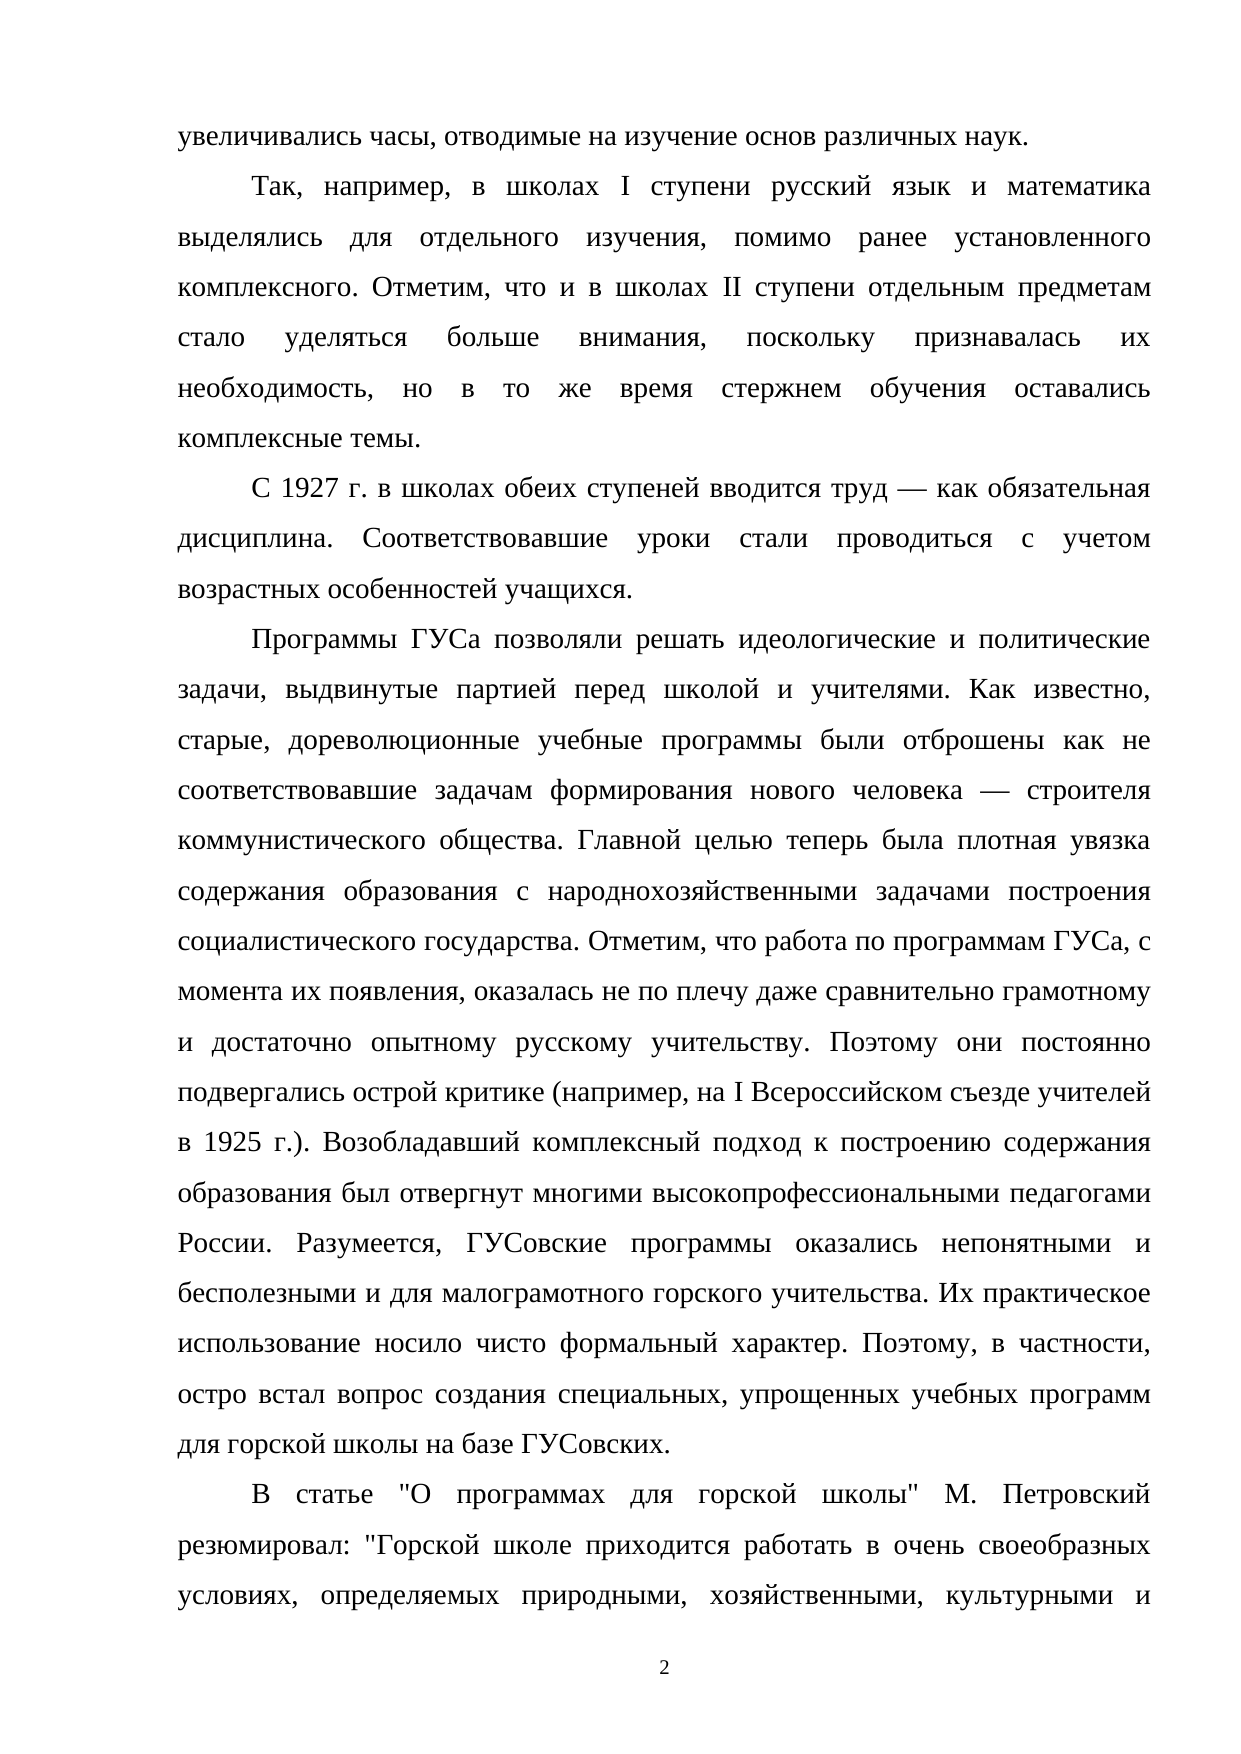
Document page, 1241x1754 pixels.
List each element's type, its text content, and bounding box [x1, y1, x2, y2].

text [177, 1477, 1152, 1611]
text Так, например, в школах I ступени русский язык и математика выделялись для отдельного изучения, помимо ранее установленного комплексного. Отметим, что и в школах II ступени отдельным предметам стало уделяться больше внимания, поскольку признавалась их необходимость, но в то же время стержнем обучения оставались комплексные темы. [177, 168, 1152, 453]
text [177, 118, 1152, 152]
text С . в школах обеих ступеней вводится труд — как обязательная дисциплина. Соответствовавшие уроки стали проводиться с учетом возрастных особенностей учащихся. [177, 470, 1152, 604]
text Программы ГУСа позволяли решать идеологические и политические задачи, выдвинутые партией перед школой и учителями. Как известно, старые, дореволюционные учебные программы были отброшены как не соответствовавшие задачам формирования нового человека — строителя коммунистического общества. Главной целью теперь была плотная увязка содержания образования с народнохозяйственными задачами построения социалистического государства. Отметим, что работа по программам ГУСа, с момента их появления, оказалась не по плечу даже сравнительно грамотному и достаточно опытному русскому учительству. Поэтому они постоянно подвергались острой критике (например, на I Всероссийском съезде учителей в .). Возобладавший комплексный подход к построению содержания образования был отвергнут многими высокопрофессиональными педагогами России. Разумеется, ГУСовские программы оказались непонятными и бесполезными и для малограмотного горского учительства. Их практическое использование носило чисто формальный характер. Поэтому, в частности, остро встал вопрос создания специальных, упрощенных учебных программ для горской школы на базе ГУСовских. [177, 621, 1152, 1460]
